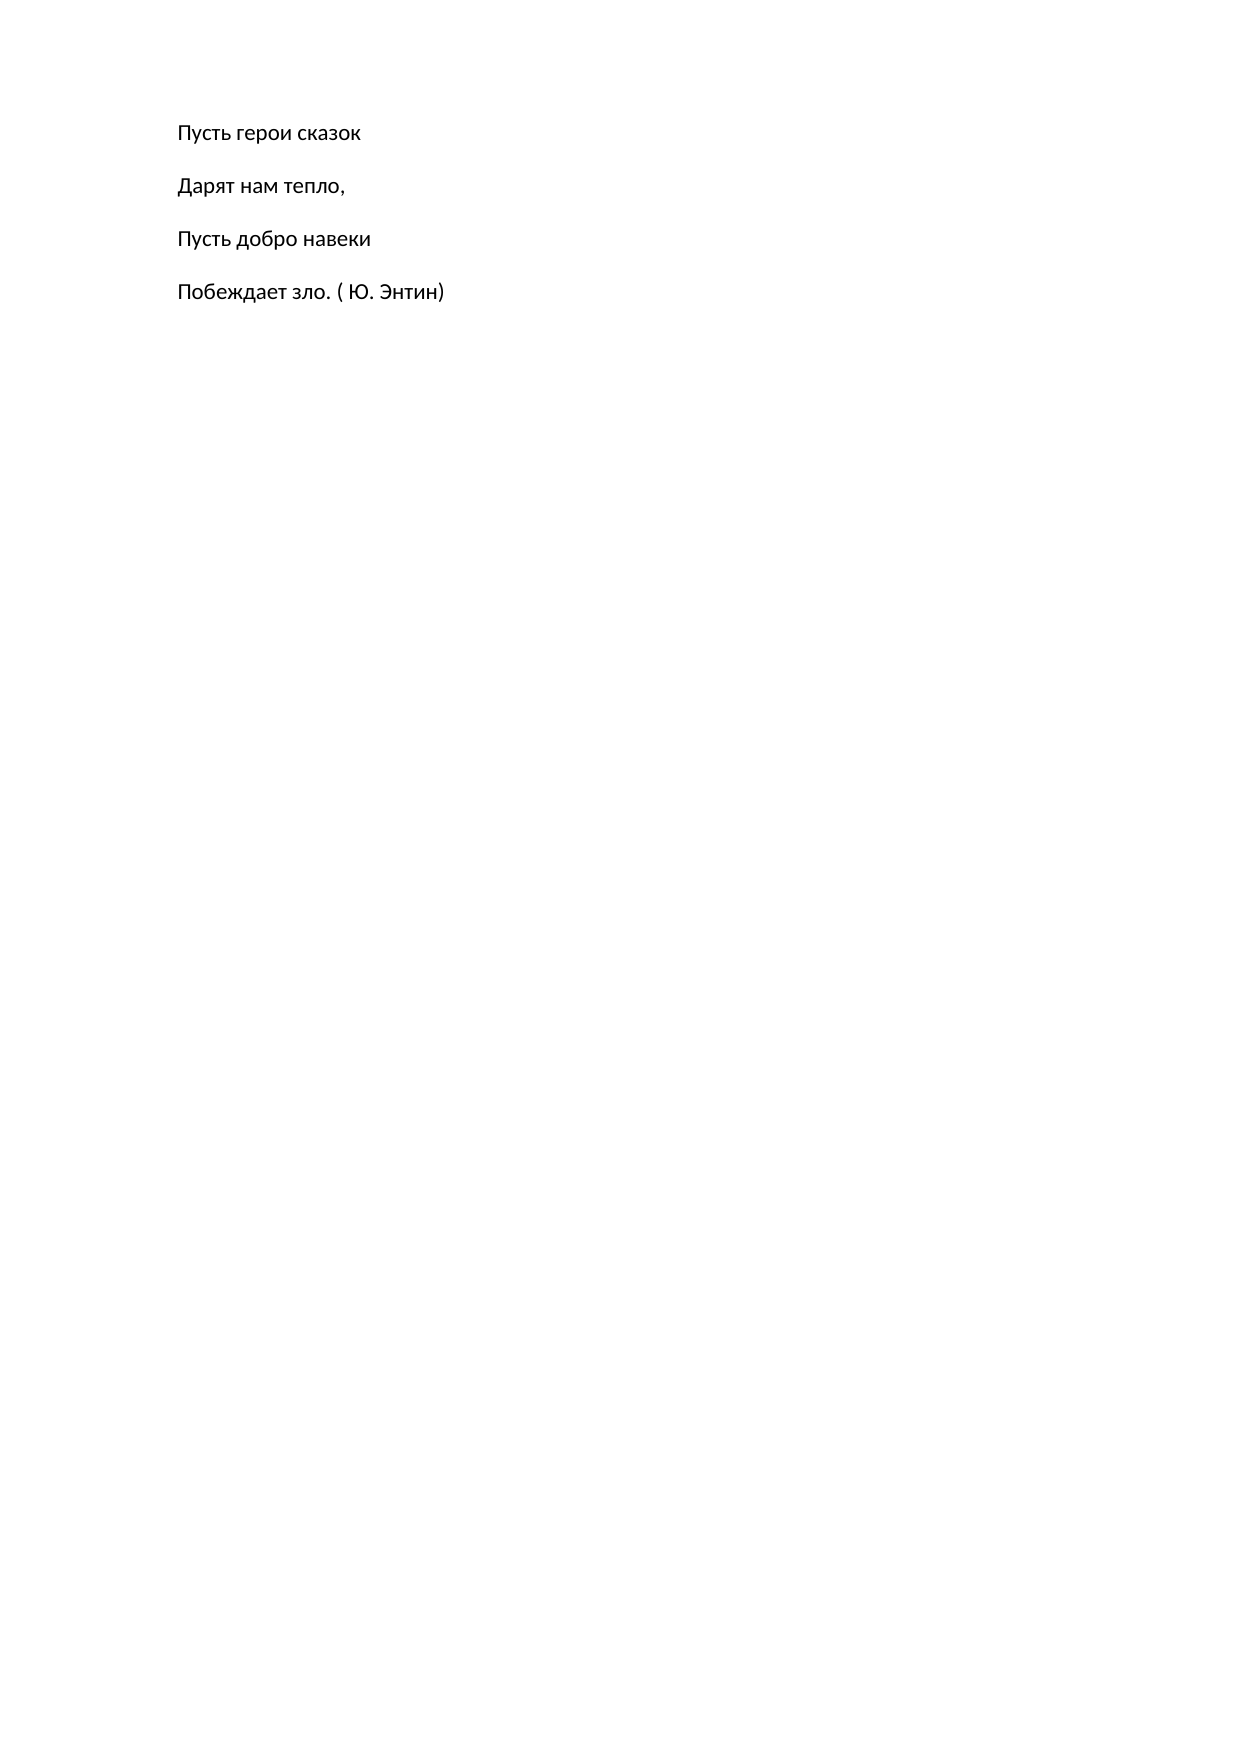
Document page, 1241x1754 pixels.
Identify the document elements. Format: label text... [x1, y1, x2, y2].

text Побеждает зло. ( Ю. Энтин) [177, 277, 1152, 305]
text Дарят нам тепло, [177, 171, 1152, 199]
text Пусть герои сказок [177, 118, 1152, 146]
text Пусть добро навеки [177, 224, 1152, 252]
